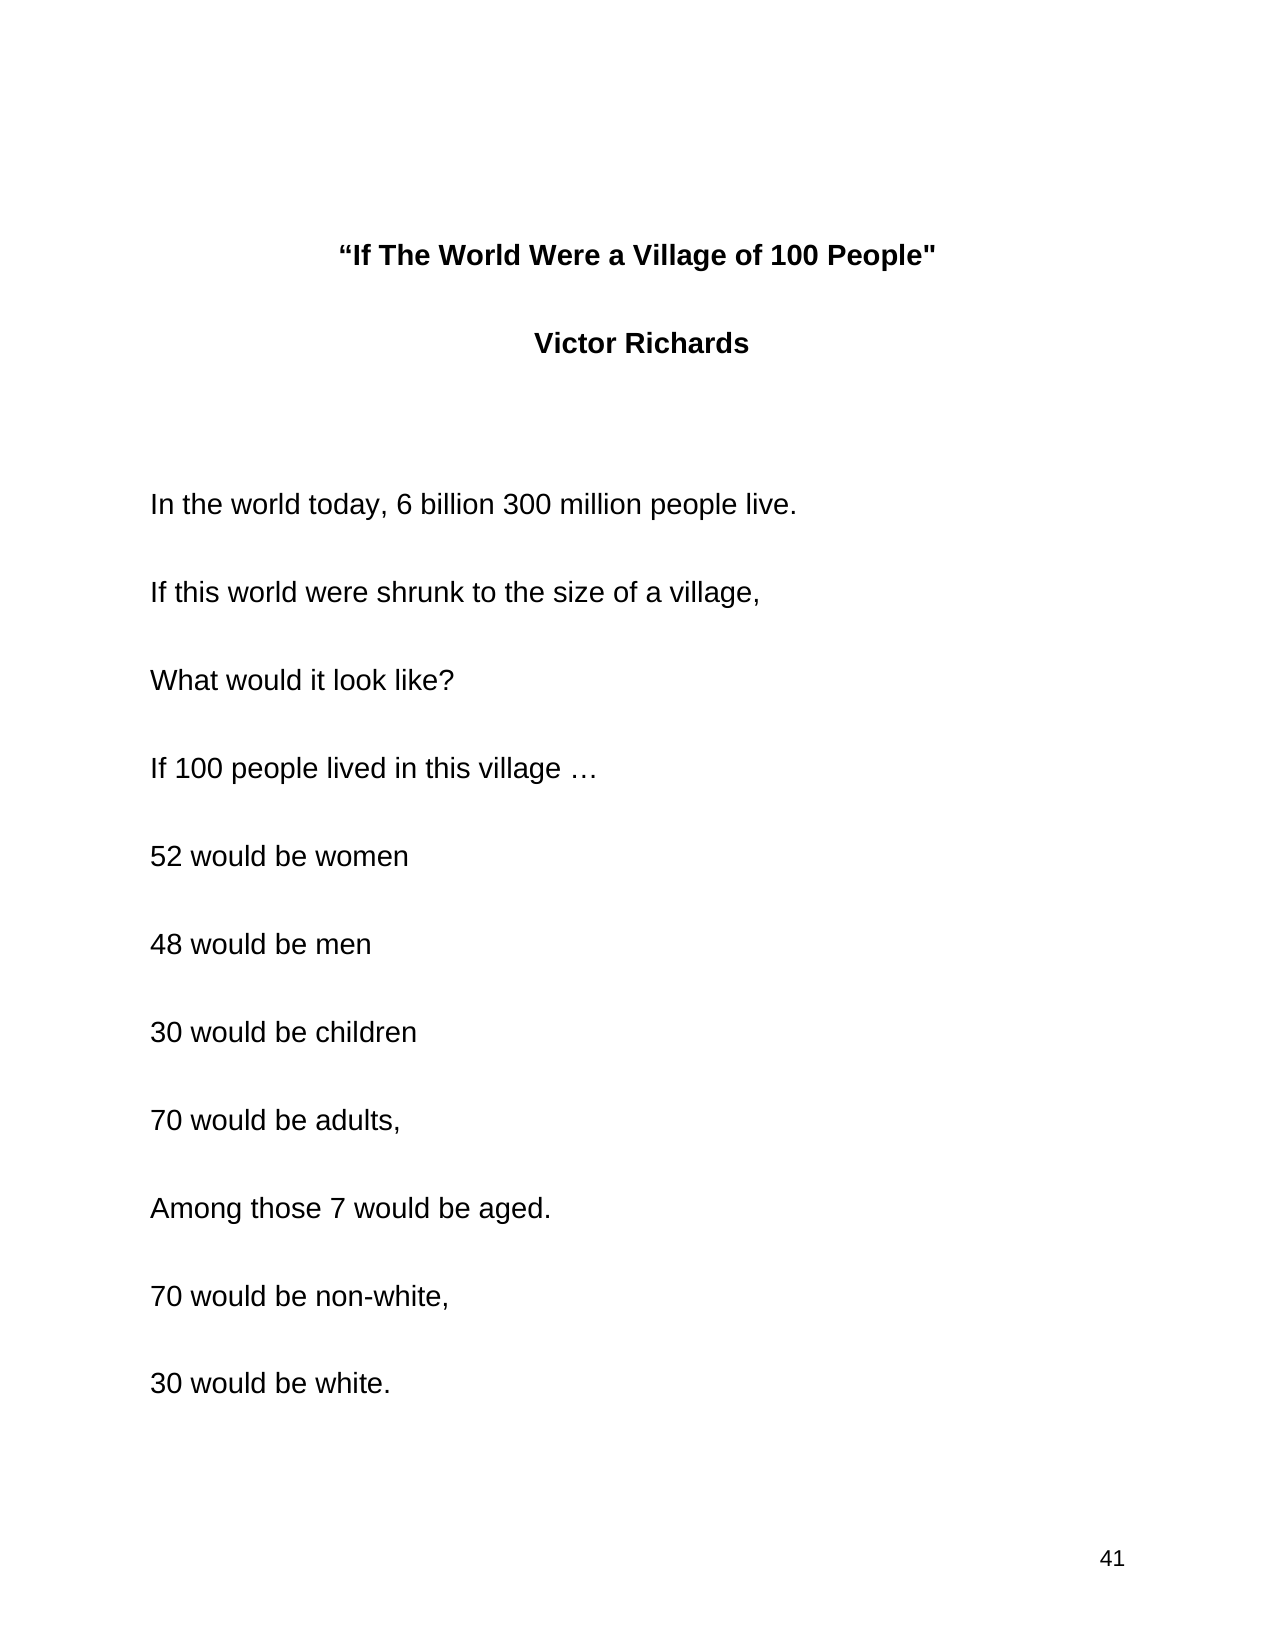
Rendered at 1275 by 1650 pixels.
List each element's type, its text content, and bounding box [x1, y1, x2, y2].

text Victor Richards [150, 326, 1125, 359]
text 70 would be adults, [150, 1103, 1125, 1136]
text 30 would be white. [150, 1366, 1125, 1400]
text What would it look like? [150, 663, 1125, 697]
text 30 would be children [150, 1015, 1125, 1048]
text 70 would be non-white, [150, 1278, 1125, 1312]
text 52 would be women [150, 839, 1125, 872]
text “If The World Were a Village of 100 People" [150, 238, 1125, 271]
text In the world today, 6 billion 300 million people live. [150, 487, 1125, 521]
text Among those 7 would be aged. [150, 1191, 1125, 1224]
text 48 would be men [150, 927, 1125, 960]
text If this world were shrunk to the size of a village, [150, 575, 1125, 609]
text If 100 people lived in this village … [150, 751, 1125, 784]
